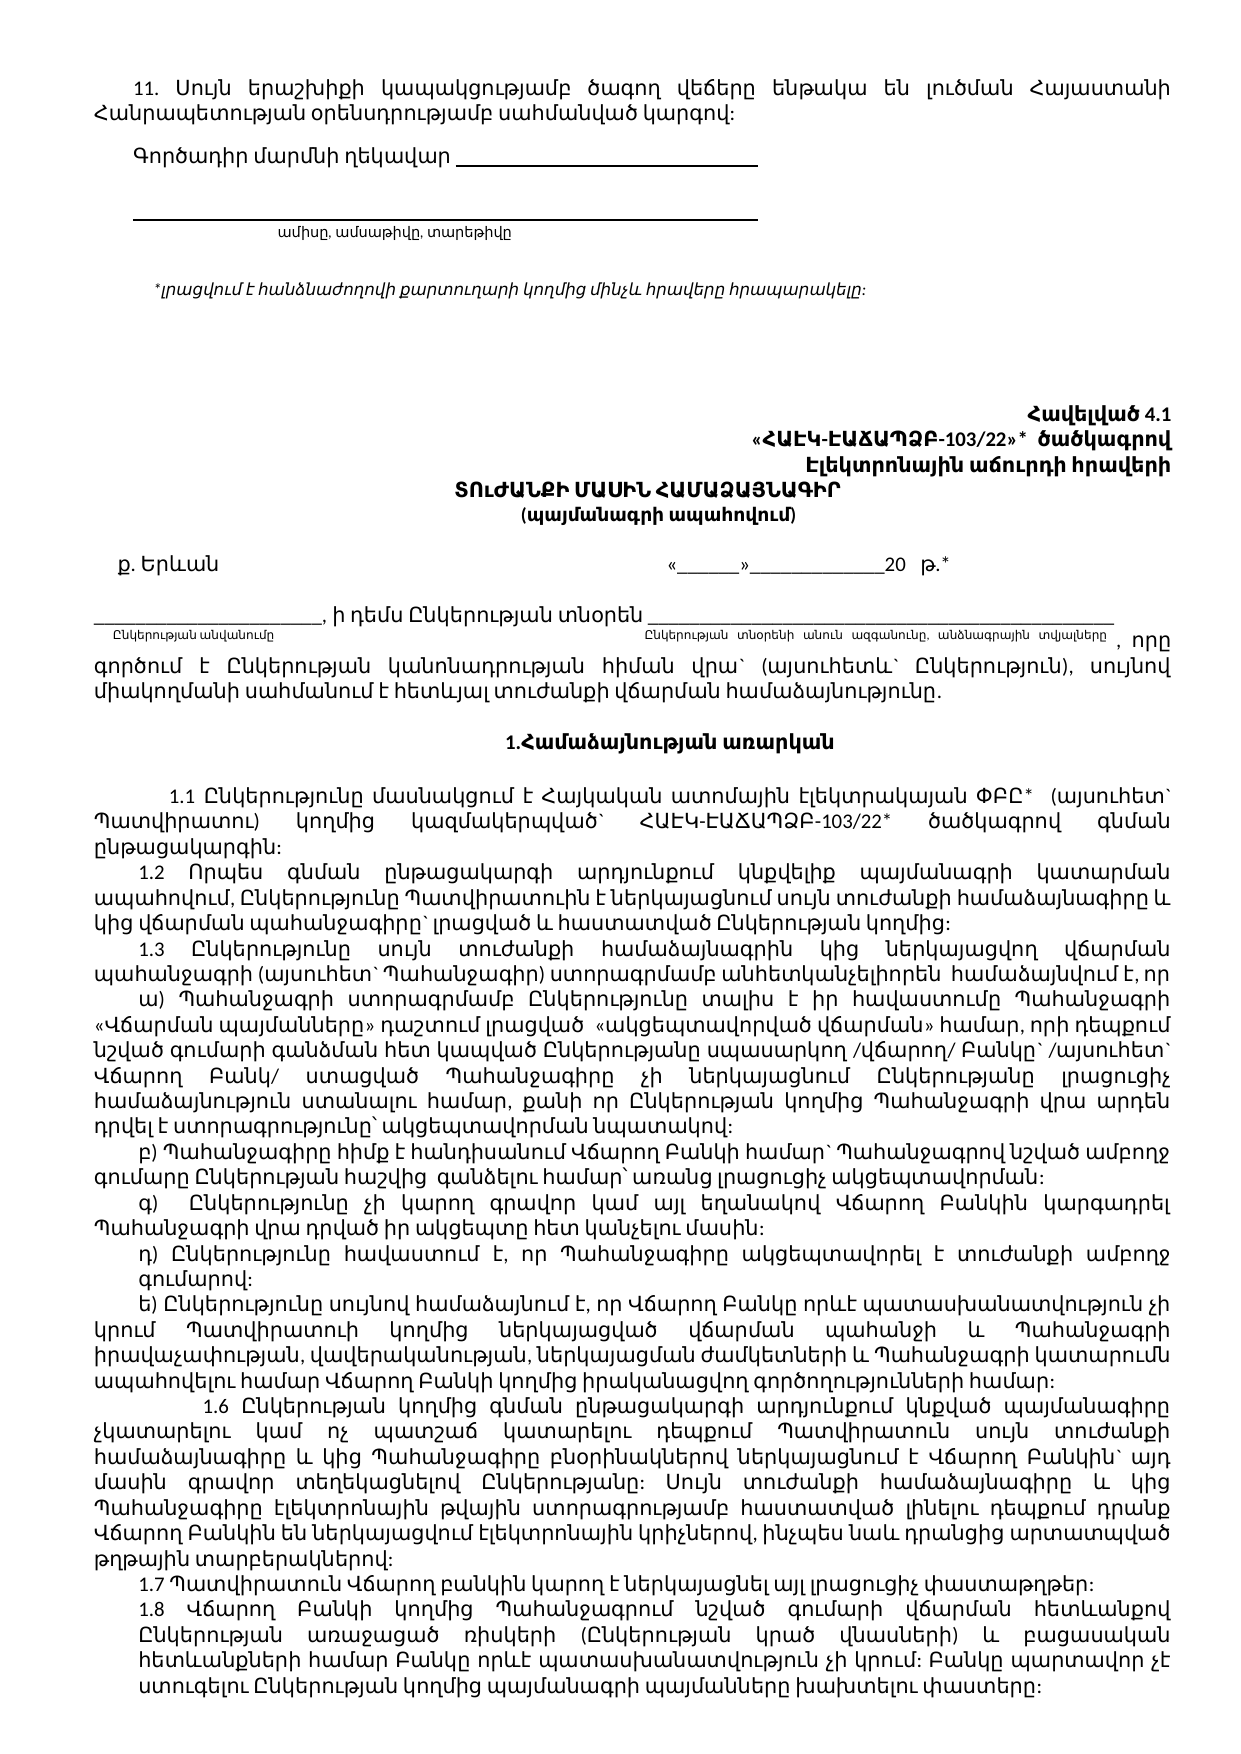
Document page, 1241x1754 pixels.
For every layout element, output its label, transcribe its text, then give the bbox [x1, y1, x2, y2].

text (պայմանագրի ապահովում) [94, 503, 1171, 526]
text 1.Համաձայնության առարկան [169, 729, 1171, 754]
text Գործադիր մարմնի ղեկավար [94, 144, 1171, 169]
text ամիսը, ամսաթիվը, տարեթիվը [94, 223, 1171, 254]
text Էլեկտրոնային աճուրդի հրավերի [94, 452, 1171, 477]
text *լրացվում է հանձնաժողովի քարտուղարի կողմից մինչև հրավերը հրապարակելը: [94, 279, 1171, 299]
text 1.6 Ընկերության կողմից գնման ընթացակարգի արդյունքում կնքված պայմանագիրը չկատարելու կամ ոչ պատշաճ կատարելու դեպքում Պատվիրատուն սույն տուժանքի համաձայնագիրը և կից Պահանջագիրը բնօրինակներով ներկայացնում է Վճարող Բանկին` այդ մասին գրավոր տեղեկացնելով Ընկերությանը: Սույն տուժանքի համաձայնագիրը և կից Պահանջագիրը էլեկտրոնային թվային ստորագրությամբ հաստատված լինելու դեպքում դրանք Վճարող Բանկին են ներկայացվում էլեկտրոնային կրիչներով, ինչպես նաև դրանցից արտատպված թղթային տարբերակներով: [94, 1393, 1171, 1571]
text 11. Սույն երաշխիքի կապակցությամբ ծագող վեճերը ենթակա են լուծման Հայաստանի Հանրապետության օրենսդրությամբ սահմանված կարգով: [94, 75, 1171, 126]
text 1.8 Վճարող Բանկի կողմից Պահանջագրում նշված գումարի վճարման հետևանքով Ընկերության առաջացած ռիսկերի (Ընկերության կրած վնասների) և բացասական հետևանքների համար Բանկը որևէ պատասխանատվություն չի կրում: Բանկը պարտավոր չէ ստուգելու Ընկերության կողմից պայմանագրի պայմանները խախտելու փաստերը: [138, 1597, 1171, 1698]
text 1.2 Որպես գնման ընթացակարգի արդյունքում կնքվելիք պայմանագրի կատարման ապահովում, Ընկերությունը Պատվիրատուին է ներկայացնում սույն տուժանքի համաձայնագիրը և կից վճարման պահանջագիրը` լրացված և հաստատված Ընկերության կողմից: [94, 859, 1171, 936]
text ՏՈւԺԱՆՔԻ ՄԱՍԻՆ ՀԱՄԱՁԱՅՆԱԳԻՐ [94, 477, 1171, 503]
text ա) Պահանջագրի ստորագրմամբ Ընկերությունը տալիս է իր հավաստումը Պահանջագրի «Վճարման պայմանները» դաշտում լրացված «ակցեպտավորված վճարման» համար, որի դեպքում նշված գումարի գանձման հետ կապված Ընկերությանը սպասարկող /վճարող/ Բանկը` /այսուհետ` Վճարող Բանկ/ ստացված Պահանջագիրը չի ներկայացնում Ընկերությանը լրացուցիչ համաձայնություն ստանալու համար, քանի որ Ընկերության կողմից Պահանջագրի վրա արդեն դրվել է ստորագրությունը՝ ակցեպտավորման նպատակով: [94, 987, 1171, 1139]
text գ) Ընկերությունը չի կարող գրավոր կամ այլ եղանակով Վճարող Բանկին կարգադրել Պահանջագրի վրա դրված իր ակցեպտը հետ կանչելու մասին: [94, 1190, 1171, 1241]
text ______________________, ի դեմս Ընկերության տնօրեն _____________________________________________ [94, 602, 1171, 627]
text «ՀԱԷԿ-ԷԱՃԱՊՁԲ-103/22»* ծածկագրով [94, 427, 1171, 452]
text 1.1 Ընկերությունը մասնակցում է Հայկական ատոմային էլեկտրակայան ՓԲԸ* (այսուհետ` Պատվիրատու) կողմից կազմակերպված` ՀԱԷԿ-ԷԱՃԱՊՁԲ-103/22* ծածկագրով գնման ընթացակարգին: [94, 783, 1171, 859]
text 1.7 Պատվիրատուն Վճարող բանկին կարող է ներկայացնել այլ լրացուցիչ փաստաթղթեր: [138, 1571, 1171, 1597]
text դ) Ընկերությունը հավաստում է, որ Պահանջագիրը ակցեպտավորել է տուժանքի ամբողջ գումարով: [138, 1241, 1171, 1292]
text 1.3 Ընկերությունը սույն տուժանքի համաձայնագրին կից ներկայացվող վճարման պահանջագրի (այսուհետ` Պահանջագիր) ստորագրմամբ անհետկանչելիորեն համաձայնվում է, որ [94, 936, 1171, 987]
text Հավելված 4.1 [94, 401, 1171, 427]
text Ընկերության անվանումը Ընկերության տնօրենի անուն ազգանունը, անձնագրային տվյալները , որը գործում է Ընկերության կանոնադրության հիման վրա` (այսուհետև` Ընկերություն), սույնով միակողմանի սահմանում է հետևյալ տուժանքի վճարման համաձայնությունը. [94, 627, 1171, 704]
text ե) Ընկերությունը սույնով համաձայնում է, որ Վճարող Բանկը որևէ պատասխանատվություն չի կրում Պատվիրատուի կողմից ներկայացված վճարման պահանջի և Պահանջագրի իրավաչափության, վավերականության, ներկայացման ժամկետների և Պահանջագրի կատարումն ապահովելու համար Վճարող Բանկի կողմից իրականացվող գործողությունների համար: [94, 1292, 1171, 1393]
text ք. Երևան «______»_____________20 թ.* [94, 551, 1171, 577]
text բ) Պահանջագիրը հիմք է հանդիսանում Վճարող Բանկի համար` Պահանջագրով նշված ամբողջ գումարը Ընկերության հաշվից գանձելու համար՝ առանց լրացուցիչ ակցեպտավորման: [94, 1139, 1171, 1190]
